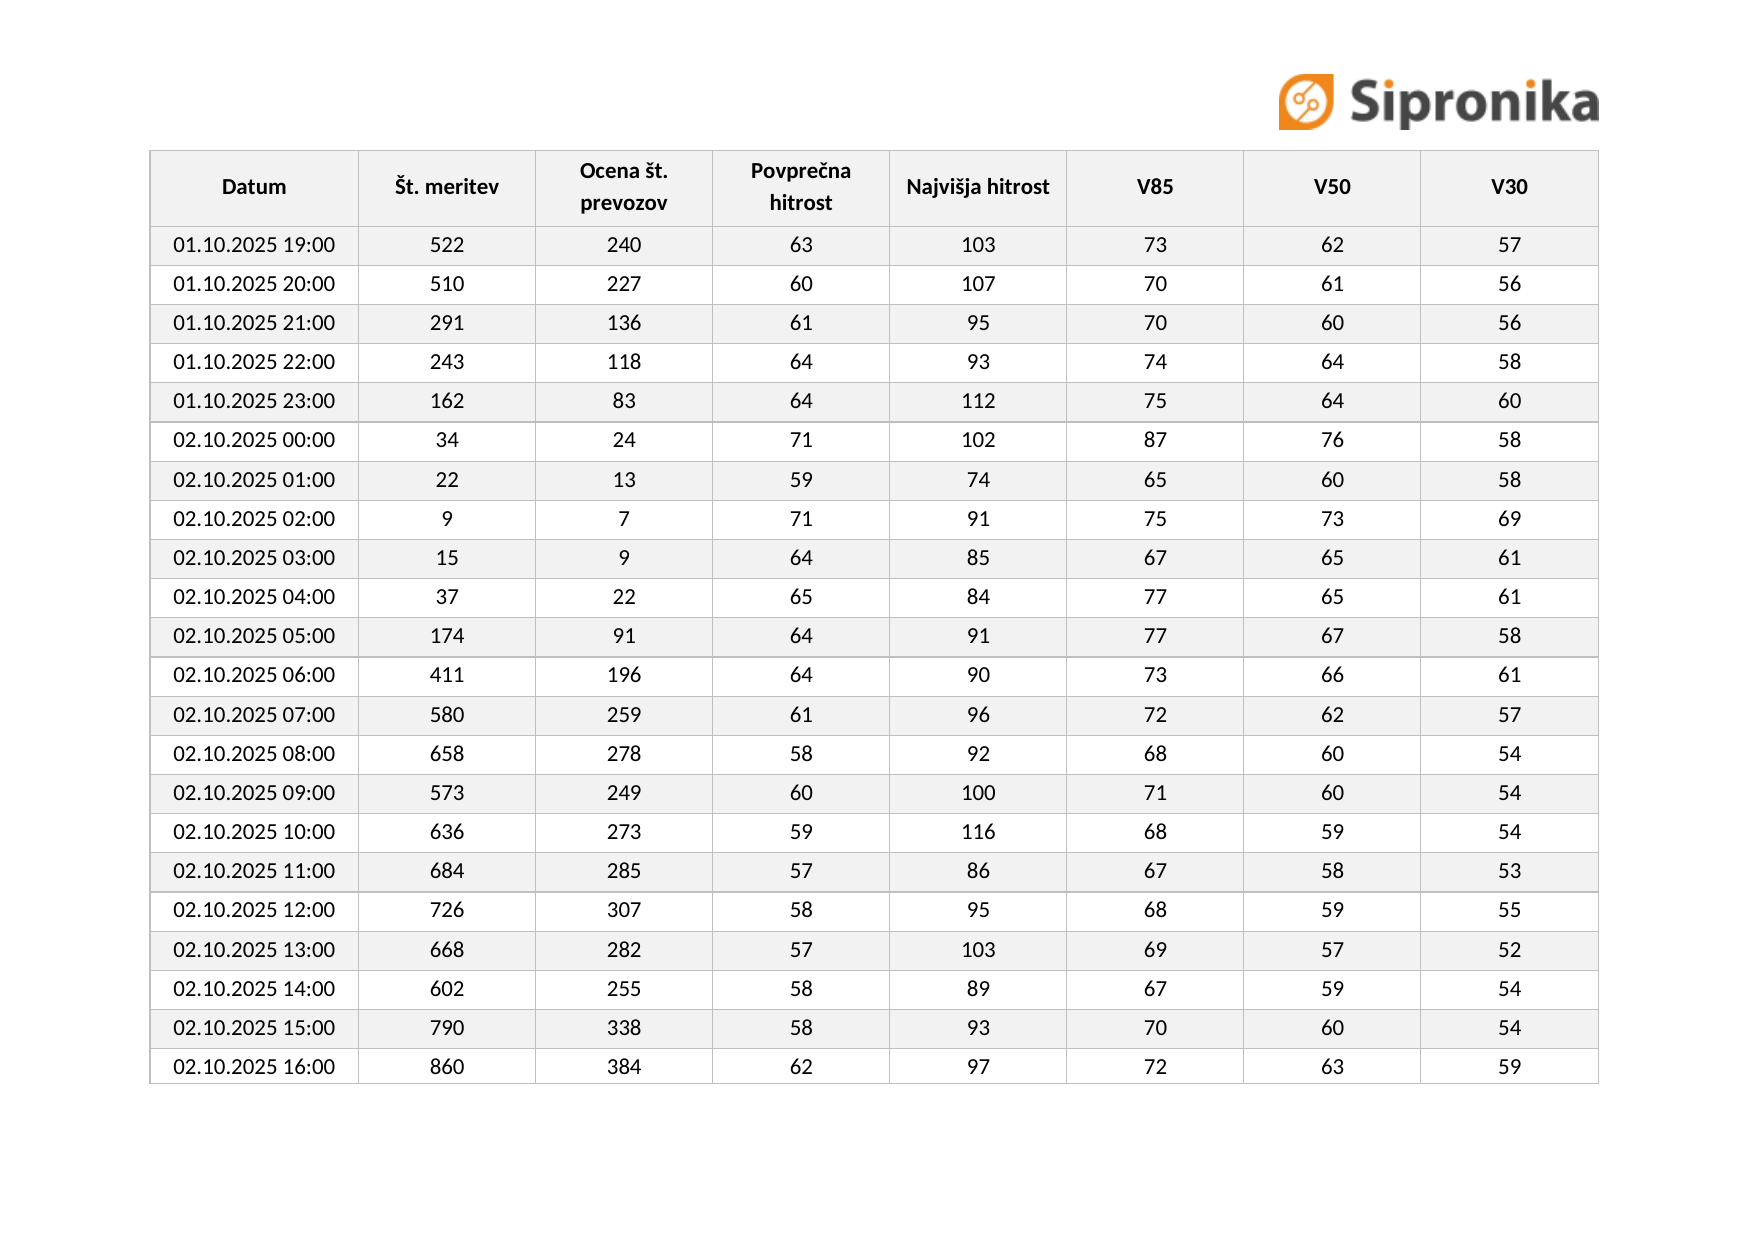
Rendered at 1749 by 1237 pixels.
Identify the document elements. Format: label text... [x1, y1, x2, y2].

table_cell 59 [713, 814, 889, 852]
table_cell 58 [1421, 423, 1598, 461]
table_cell 22 [536, 579, 712, 617]
table_cell 95 [890, 305, 1066, 343]
table_cell 95 [890, 893, 1066, 931]
table_cell 60 [1244, 775, 1420, 813]
table_cell 112 [890, 383, 1066, 421]
table_cell 196 [536, 658, 712, 696]
table_cell 307 [536, 893, 712, 931]
table_cell 243 [359, 344, 535, 382]
table_cell 85 [890, 540, 1066, 578]
table_cell 57 [1244, 932, 1420, 970]
table_cell 636 [359, 814, 535, 852]
table_cell 02.10.2025 11:00 [151, 853, 358, 891]
table_cell 573 [359, 775, 535, 813]
table_cell 77 [1067, 579, 1243, 617]
table_cell 13 [536, 462, 712, 500]
table_cell 01.10.2025 22:00 [151, 344, 358, 382]
table_cell 02.10.2025 10:00 [151, 814, 358, 852]
table_cell 58 [713, 736, 889, 774]
table_cell 02.10.2025 14:00 [151, 971, 358, 1009]
table_cell 68 [1067, 893, 1243, 931]
table_cell 668 [359, 932, 535, 970]
table_cell 59 [1244, 971, 1420, 1009]
table_cell 62 [1244, 227, 1420, 265]
table_cell 658 [359, 736, 535, 774]
table_cell 73 [1244, 501, 1420, 539]
table_cell 54 [1421, 1010, 1598, 1048]
table_cell 22 [359, 462, 535, 500]
table_cell 338 [536, 1010, 712, 1048]
table_cell 74 [890, 462, 1066, 500]
table_cell 77 [1067, 618, 1243, 656]
table_cell 68 [1067, 736, 1243, 774]
table_header Ocena št. prevozov [536, 151, 712, 226]
table_cell 02.10.2025 13:00 [151, 932, 358, 970]
table_cell 282 [536, 932, 712, 970]
table_cell 56 [1421, 266, 1598, 304]
table_cell 83 [536, 383, 712, 421]
table_cell 61 [1244, 266, 1420, 304]
table_cell 74 [1067, 344, 1243, 382]
table_cell 54 [1421, 971, 1598, 1009]
table_cell 64 [713, 540, 889, 578]
table_cell 285 [536, 853, 712, 891]
table_cell 64 [1244, 344, 1420, 382]
table_cell 02.10.2025 07:00 [151, 697, 358, 735]
table_cell 73 [1067, 658, 1243, 696]
table_cell 58 [1421, 462, 1598, 500]
table_cell 02.10.2025 09:00 [151, 775, 358, 813]
table_cell 01.10.2025 20:00 [151, 266, 358, 304]
table_cell 255 [536, 971, 712, 1009]
table_cell 02.10.2025 01:00 [151, 462, 358, 500]
table_cell 860 [359, 1049, 535, 1083]
table_cell 75 [1067, 383, 1243, 421]
table_cell 02.10.2025 06:00 [151, 658, 358, 696]
table_cell 65 [1244, 540, 1420, 578]
table_cell 67 [1067, 853, 1243, 891]
table_cell 75 [1067, 501, 1243, 539]
table_cell 56 [1421, 305, 1598, 343]
table_cell 97 [890, 1049, 1066, 1083]
table_cell 116 [890, 814, 1066, 852]
table_cell 790 [359, 1010, 535, 1048]
table_cell 64 [1244, 383, 1420, 421]
table_cell 15 [359, 540, 535, 578]
table_cell 102 [890, 423, 1066, 461]
table_cell 70 [1067, 305, 1243, 343]
table_cell 91 [890, 618, 1066, 656]
table_cell 174 [359, 618, 535, 656]
table_cell 278 [536, 736, 712, 774]
table_cell 291 [359, 305, 535, 343]
table_cell 60 [1244, 1010, 1420, 1048]
table_cell 58 [1244, 853, 1420, 891]
table_cell 90 [890, 658, 1066, 696]
table_cell 55 [1421, 893, 1598, 931]
table_cell 02.10.2025 03:00 [151, 540, 358, 578]
table_cell 68 [1067, 814, 1243, 852]
table_cell 411 [359, 658, 535, 696]
table_cell 91 [890, 501, 1066, 539]
table_cell 53 [1421, 853, 1598, 891]
table_cell 65 [713, 579, 889, 617]
table_cell 02.10.2025 02:00 [151, 501, 358, 539]
table_cell 249 [536, 775, 712, 813]
table_cell 69 [1421, 501, 1598, 539]
table_cell 01.10.2025 21:00 [151, 305, 358, 343]
table_cell 61 [713, 305, 889, 343]
table_cell 71 [713, 423, 889, 461]
picture [1279, 74, 1599, 130]
table_header Datum [151, 151, 358, 226]
table_cell 89 [890, 971, 1066, 1009]
table_cell 57 [713, 932, 889, 970]
table_cell 02.10.2025 04:00 [151, 579, 358, 617]
table_cell 84 [890, 579, 1066, 617]
table_cell 01.10.2025 23:00 [151, 383, 358, 421]
table_cell 58 [713, 1010, 889, 1048]
table_cell 162 [359, 383, 535, 421]
table_cell 65 [1067, 462, 1243, 500]
table_cell 107 [890, 266, 1066, 304]
table_cell 60 [1244, 736, 1420, 774]
table_cell 02.10.2025 16:00 [151, 1049, 358, 1083]
table_cell 02.10.2025 08:00 [151, 736, 358, 774]
table_cell 61 [1421, 658, 1598, 696]
table_cell 726 [359, 893, 535, 931]
table_cell 02.10.2025 12:00 [151, 893, 358, 931]
table_cell 67 [1067, 971, 1243, 1009]
table_cell 63 [1244, 1049, 1420, 1083]
table_cell 61 [1421, 540, 1598, 578]
table_cell 70 [1067, 266, 1243, 304]
table_cell 62 [1244, 697, 1420, 735]
table_cell 72 [1067, 697, 1243, 735]
table_cell 93 [890, 344, 1066, 382]
table_cell 580 [359, 697, 535, 735]
table_cell 67 [1244, 618, 1420, 656]
table_cell 66 [1244, 658, 1420, 696]
table_cell 59 [713, 462, 889, 500]
table_cell 60 [713, 775, 889, 813]
table_cell 91 [536, 618, 712, 656]
table_cell 96 [890, 697, 1066, 735]
table_cell 34 [359, 423, 535, 461]
table_cell 9 [536, 540, 712, 578]
table_cell 62 [713, 1049, 889, 1083]
table_cell 58 [713, 893, 889, 931]
table_cell 273 [536, 814, 712, 852]
table_cell 54 [1421, 736, 1598, 774]
table_cell 64 [713, 344, 889, 382]
table_cell 100 [890, 775, 1066, 813]
table_cell 37 [359, 579, 535, 617]
table_cell 87 [1067, 423, 1243, 461]
table_cell 510 [359, 266, 535, 304]
table_cell 57 [1421, 697, 1598, 735]
table_cell 64 [713, 618, 889, 656]
table_cell 52 [1421, 932, 1598, 970]
table_header Najvišja hitrost [890, 151, 1066, 226]
table_cell 54 [1421, 814, 1598, 852]
table_cell 58 [713, 971, 889, 1009]
table_cell 71 [713, 501, 889, 539]
table_cell 65 [1244, 579, 1420, 617]
table_cell 522 [359, 227, 535, 265]
table_header Št. meritev [359, 151, 535, 226]
table_cell 61 [1421, 579, 1598, 617]
table_cell 136 [536, 305, 712, 343]
table_cell 24 [536, 423, 712, 461]
table_cell 71 [1067, 775, 1243, 813]
table_cell 684 [359, 853, 535, 891]
table_cell 67 [1067, 540, 1243, 578]
table_cell 73 [1067, 227, 1243, 265]
table_cell 58 [1421, 344, 1598, 382]
table_cell 01.10.2025 19:00 [151, 227, 358, 265]
table_cell 60 [1421, 383, 1598, 421]
table_cell 118 [536, 344, 712, 382]
table_cell 02.10.2025 00:00 [151, 423, 358, 461]
table_cell 93 [890, 1010, 1066, 1048]
table_cell 103 [890, 227, 1066, 265]
table_cell 103 [890, 932, 1066, 970]
table_cell 9 [359, 501, 535, 539]
table_cell 7 [536, 501, 712, 539]
table_cell 64 [713, 383, 889, 421]
table_cell 240 [536, 227, 712, 265]
table_header V50 [1244, 151, 1420, 226]
table_cell 259 [536, 697, 712, 735]
table_cell 602 [359, 971, 535, 1009]
table_cell 61 [713, 697, 889, 735]
table_cell 64 [713, 658, 889, 696]
table_cell 227 [536, 266, 712, 304]
table_cell 60 [1244, 305, 1420, 343]
table_cell 72 [1067, 1049, 1243, 1083]
table_cell 384 [536, 1049, 712, 1083]
table_cell 76 [1244, 423, 1420, 461]
table_cell 60 [713, 266, 889, 304]
table_header V85 [1067, 151, 1243, 226]
table_cell 59 [1244, 814, 1420, 852]
table_cell 59 [1244, 893, 1420, 931]
table_cell 58 [1421, 618, 1598, 656]
table_cell 63 [713, 227, 889, 265]
table_cell 59 [1421, 1049, 1598, 1083]
table_cell 02.10.2025 15:00 [151, 1010, 358, 1048]
table_cell 57 [1421, 227, 1598, 265]
table_cell 92 [890, 736, 1066, 774]
table_cell 69 [1067, 932, 1243, 970]
table_cell 54 [1421, 775, 1598, 813]
table_cell 02.10.2025 05:00 [151, 618, 358, 656]
table_header Povprečna hitrost [713, 151, 889, 226]
table_cell 70 [1067, 1010, 1243, 1048]
table_cell 60 [1244, 462, 1420, 500]
table_cell 86 [890, 853, 1066, 891]
table_cell 57 [713, 853, 889, 891]
table_header V30 [1421, 151, 1598, 226]
